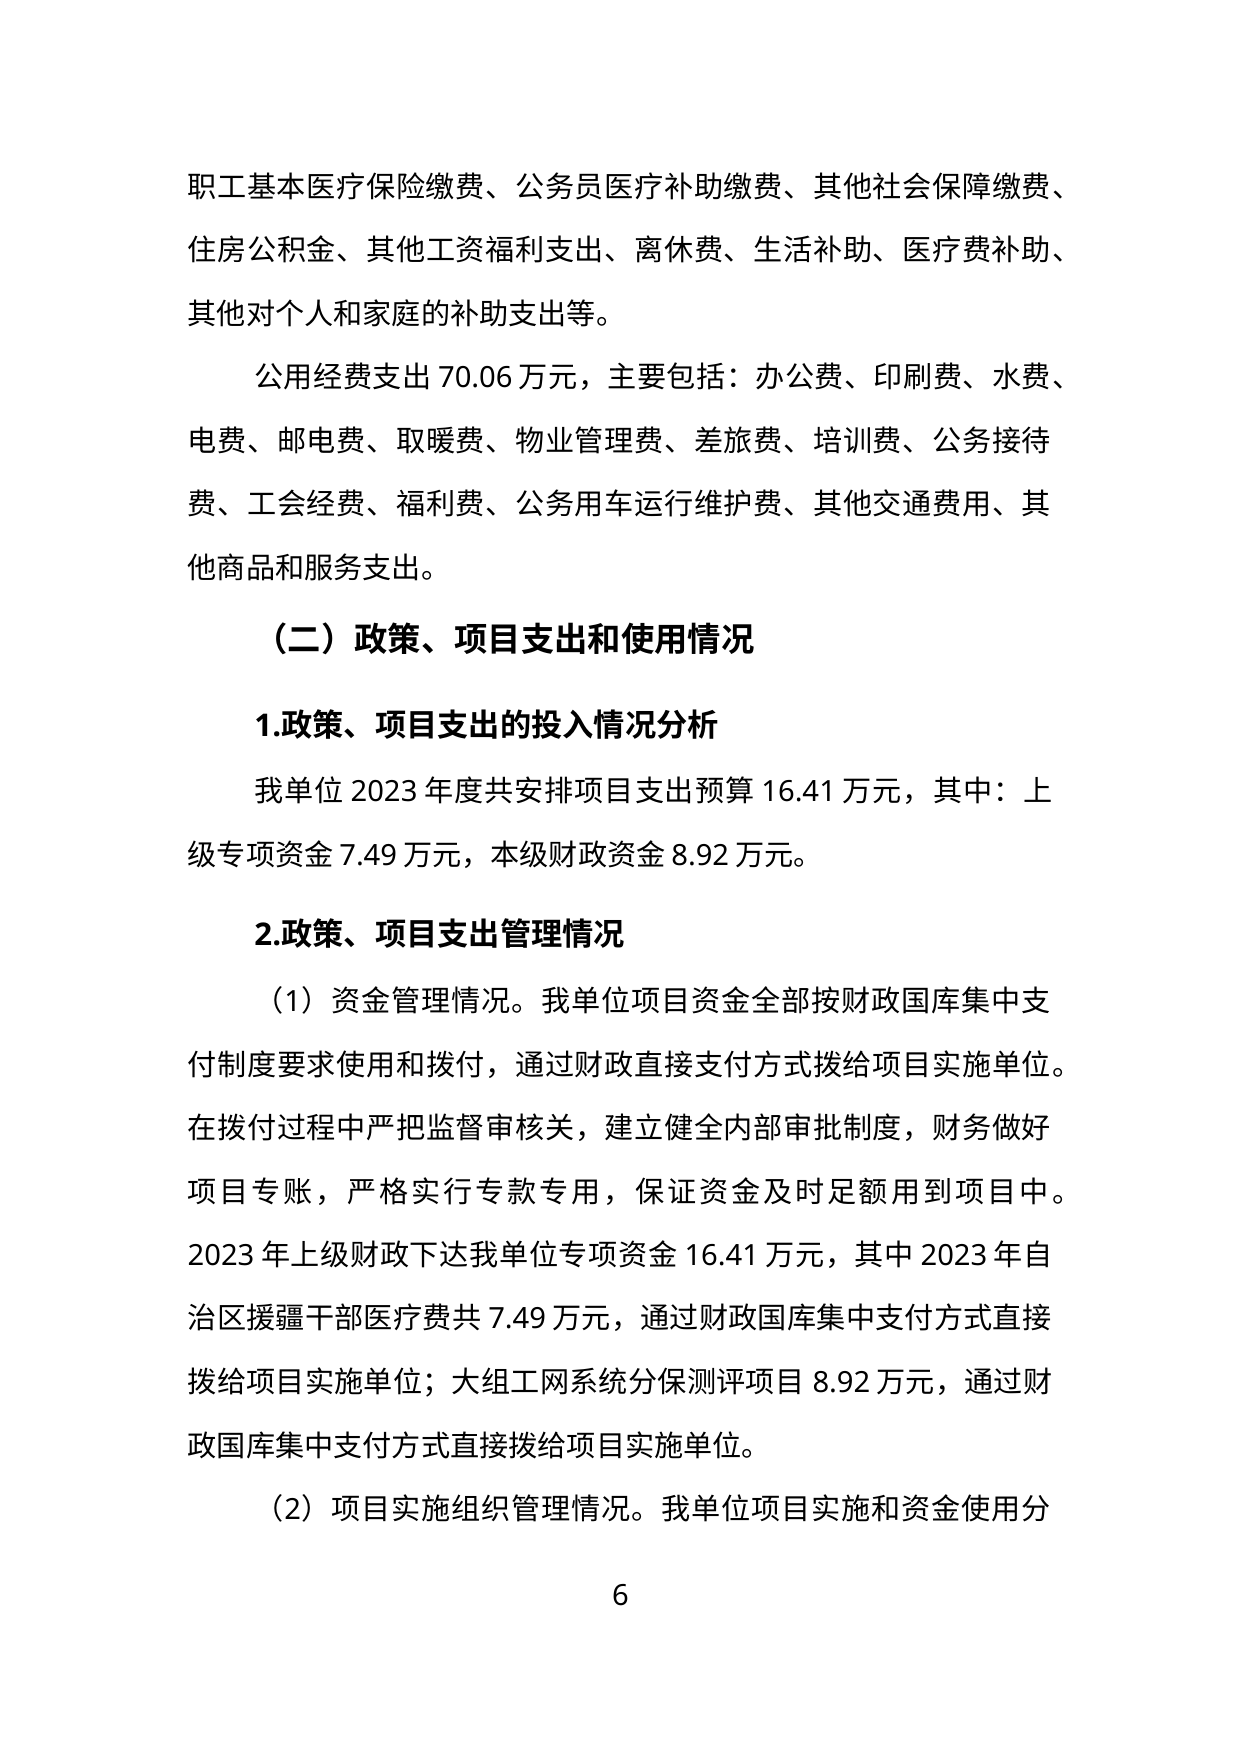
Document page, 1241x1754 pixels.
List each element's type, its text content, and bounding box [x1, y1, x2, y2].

subtitle 2.政策、项目支出管理情况 [187, 909, 1053, 955]
text 公用经费支出70.06万元，主要包括：办公费、印刷费、水费、电费、邮电费、取暖费、物业管理费、差旅费、培训费、公务接待费、工会经费、福利费、公务用车运行维护费、其他交通费用、其他商品和服务支出。 [187, 354, 1053, 587]
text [187, 1486, 1053, 1528]
text （1）资金管理情况。我单位项目资金全部按财政国库集中支付制度要求使用和拨付，通过财政直接支付方式拨给项目实施单位。在拨付过程中严把监督审核关，建立健全内部审批制度，财务做好项目专账，严格实行专款专用，保证资金及时足额用到项目中。2023年上级财政下达我单位专项资金16.41万元，其中2023年自治区援疆干部医疗费共7.49万元，通过财政国库集中支付方式直接拨给项目实施单位；大组工网系统分保测评项目8.92万元，通过财政国库集中支付方式直接拨给项目实施单位。 [187, 978, 1053, 1464]
subtitle （二）政策、项目支出和使用情况 [187, 613, 1053, 661]
text 我单位2023年度共安排项目支出预算16.41万元，其中：上级专项资金7.49万元，本级财政资金8.92万元。 [187, 768, 1053, 874]
subtitle 1.政策、项目支出的投入情况分析 [187, 700, 1053, 745]
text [187, 163, 1053, 333]
